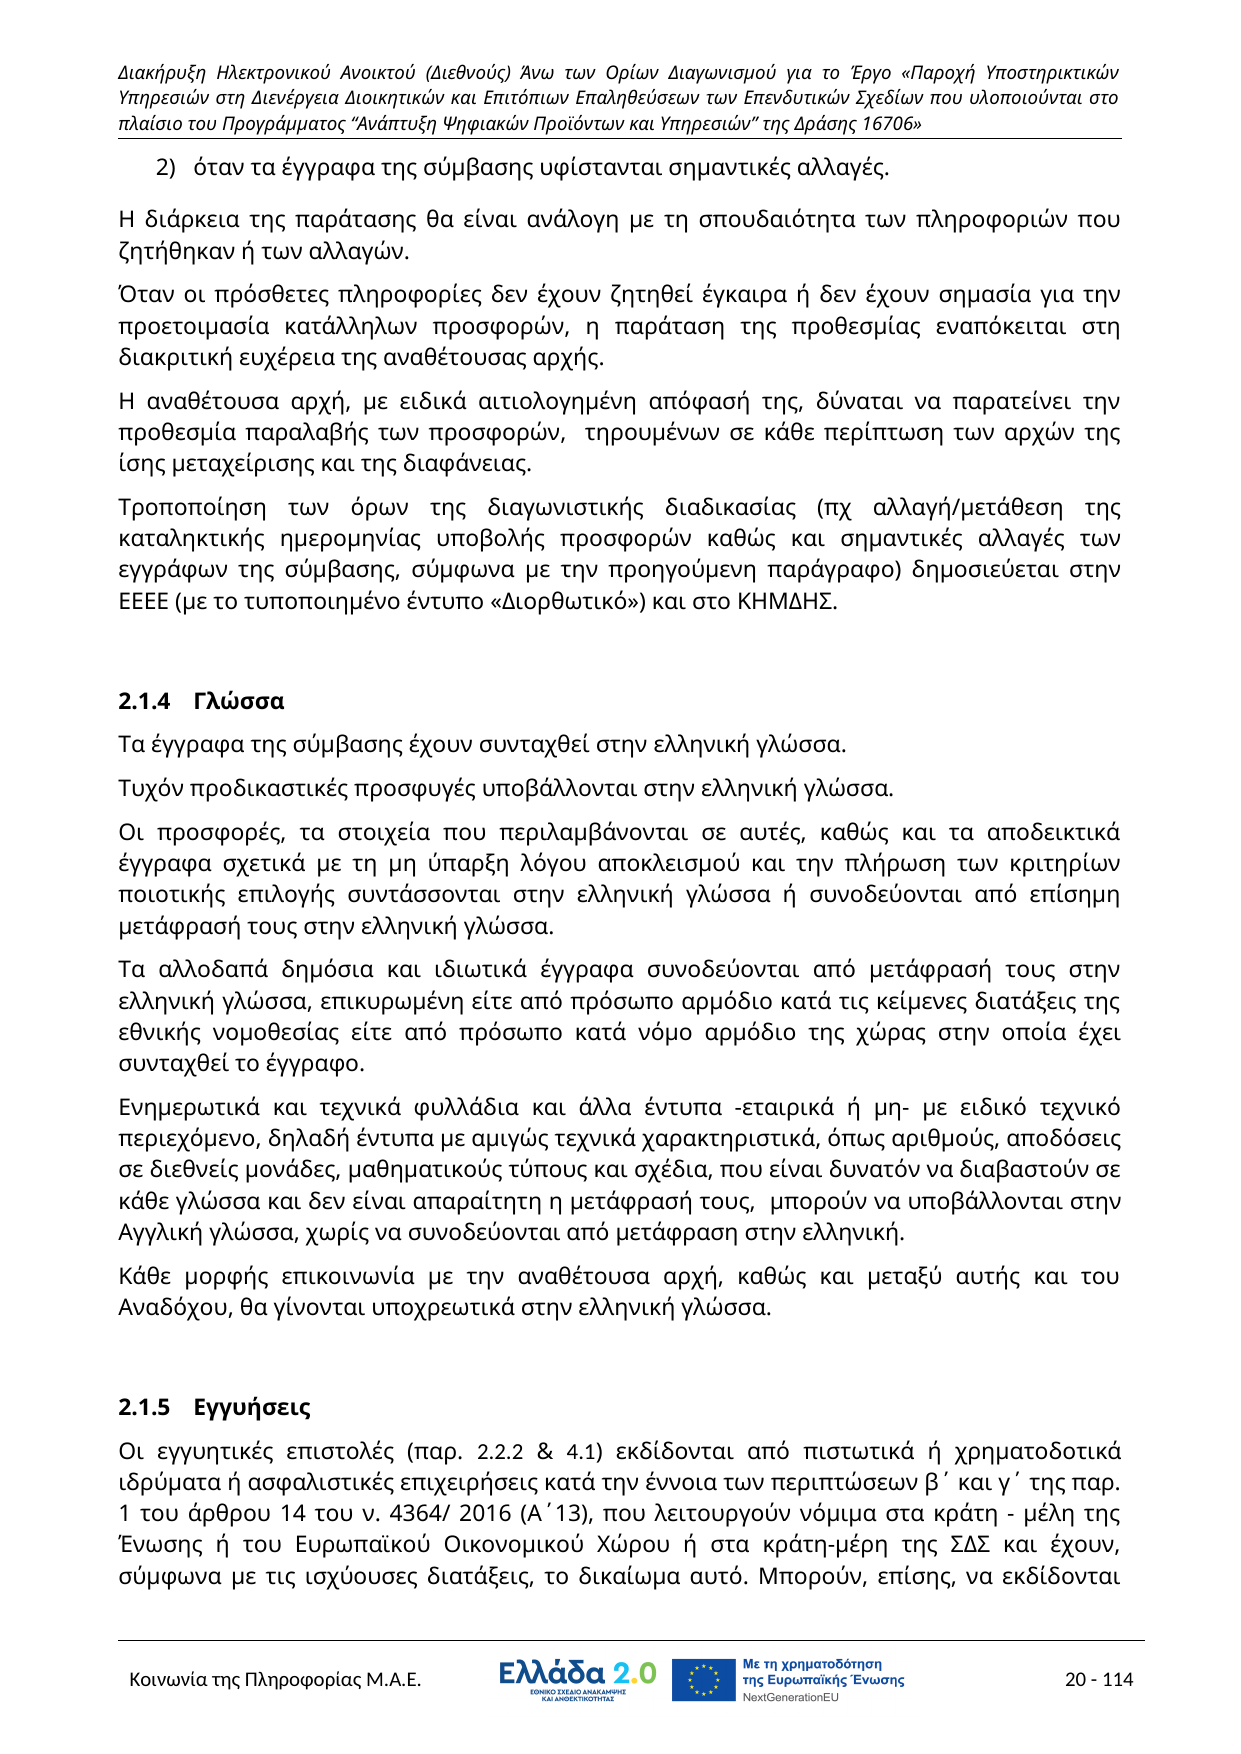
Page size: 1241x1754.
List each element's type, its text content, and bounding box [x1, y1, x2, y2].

text Τροποποίηση των όρων της διαγωνιστικής διαδικασίας (πχ αλλαγή/μετάθεση της καταληκτικής ημερομηνίας υποβολής προσφορών καθώς και σημαντικές αλλαγές των εγγράφων της σύμβασης, σύμφωνα με την προηγούμενη παράγραφο) δημοσιεύεται στην ΕΕΕΕ (με το τυποποιημένο έντυπο «Διορθωτικό») και στο ΚΗΜΔΗΣ. [118, 491, 1122, 616]
text Κάθε μορφής επικοινωνία με την αναθέτουσα αρχή, καθώς και μεταξύ αυτής και του Αναδόχου, θα γίνονται υποχρεωτικά στην ελληνική γλώσσα. [118, 1259, 1122, 1322]
text Η αναθέτουσα αρχή, με ειδικά αιτιολογημένη απόφασή της, δύναται να παρατείνει την προθεσμία παραλαβής των προσφορών, τηρουμένων σε κάθε περίπτωση των αρχών της ίσης μεταχείρισης και της διαφάνειας. [118, 384, 1122, 478]
picture [484, 1643, 919, 1717]
list όταν τα έγγραφα της σύμβασης υφίστανται σημαντικές αλλαγές. [156, 151, 1122, 182]
text Ενημερωτικά και τεχνικά φυλλάδια και άλλα έντυπα -εταιρικά ή μη- με ειδικό τεχνικό περιεχόμενο, δηλαδή έντυπα με αμιγώς τεχνικά χαρακτηριστικά, όπως αριθμούς, αποδόσεις σε διεθνείς μονάδες, μαθηματικούς τύπους και σχέδια, που είναι δυνατόν να διαβαστούν σε κάθε γλώσσα και δεν είναι απαραίτητη η μετάφρασή τους, μπορούν να υποβάλλονται στην Αγγλική γλώσσα, χωρίς να συνοδεύονται από μετάφραση στην ελληνική. [118, 1091, 1122, 1247]
text Τα έγγραφα της σύμβασης έχουν συνταχθεί στην ελληνική γλώσσα. [118, 728, 1122, 759]
text Τα αλλοδαπά δημόσια και ιδιωτικά έγγραφα συνοδεύονται από μετάφρασή τους στην ελληνική γλώσσα, επικυρωμένη είτε από πρόσωπο αρμόδιο κατά τις κείμενες διατάξεις της εθνικής νομοθεσίας είτε από πρόσωπο κατά νόμο αρμόδιο της χώρας στην οποία έχει συνταχθεί το έγγραφο. [118, 953, 1122, 1078]
subtitle Γλώσσα [118, 684, 1122, 716]
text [118, 1434, 1122, 1591]
text Η διάρκεια της παράτασης θα είναι ανάλογη με τη σπουδαιότητα των πληροφοριών που ζητήθηκαν ή των αλλαγών. [118, 203, 1122, 266]
subtitle Εγγυήσεις [118, 1391, 1122, 1422]
text Τυχόν προδικαστικές προσφυγές υποβάλλονται στην ελληνική γλώσσα. [118, 772, 1122, 803]
text Οι προσφορές, τα στοιχεία που περιλαμβάνονται σε αυτές, καθώς και τα αποδεικτικά έγγραφα σχετικά με τη μη ύπαρξη λόγου αποκλεισμού και την πλήρωση των κριτηρίων ποιοτικής επιλογής συντάσσονται στην ελληνική γλώσσα ή συνοδεύονται από επίσημη μετάφρασή τους στην ελληνική γλώσσα. [118, 816, 1122, 941]
text Όταν οι πρόσθετες πληροφορίες δεν έχουν ζητηθεί έγκαιρα ή δεν έχουν σημασία για την προετοιμασία κατάλληλων προσφορών, η παράταση της προθεσμίας εναπόκειται στη διακριτική ευχέρεια της αναθέτουσας αρχής. [118, 278, 1122, 372]
